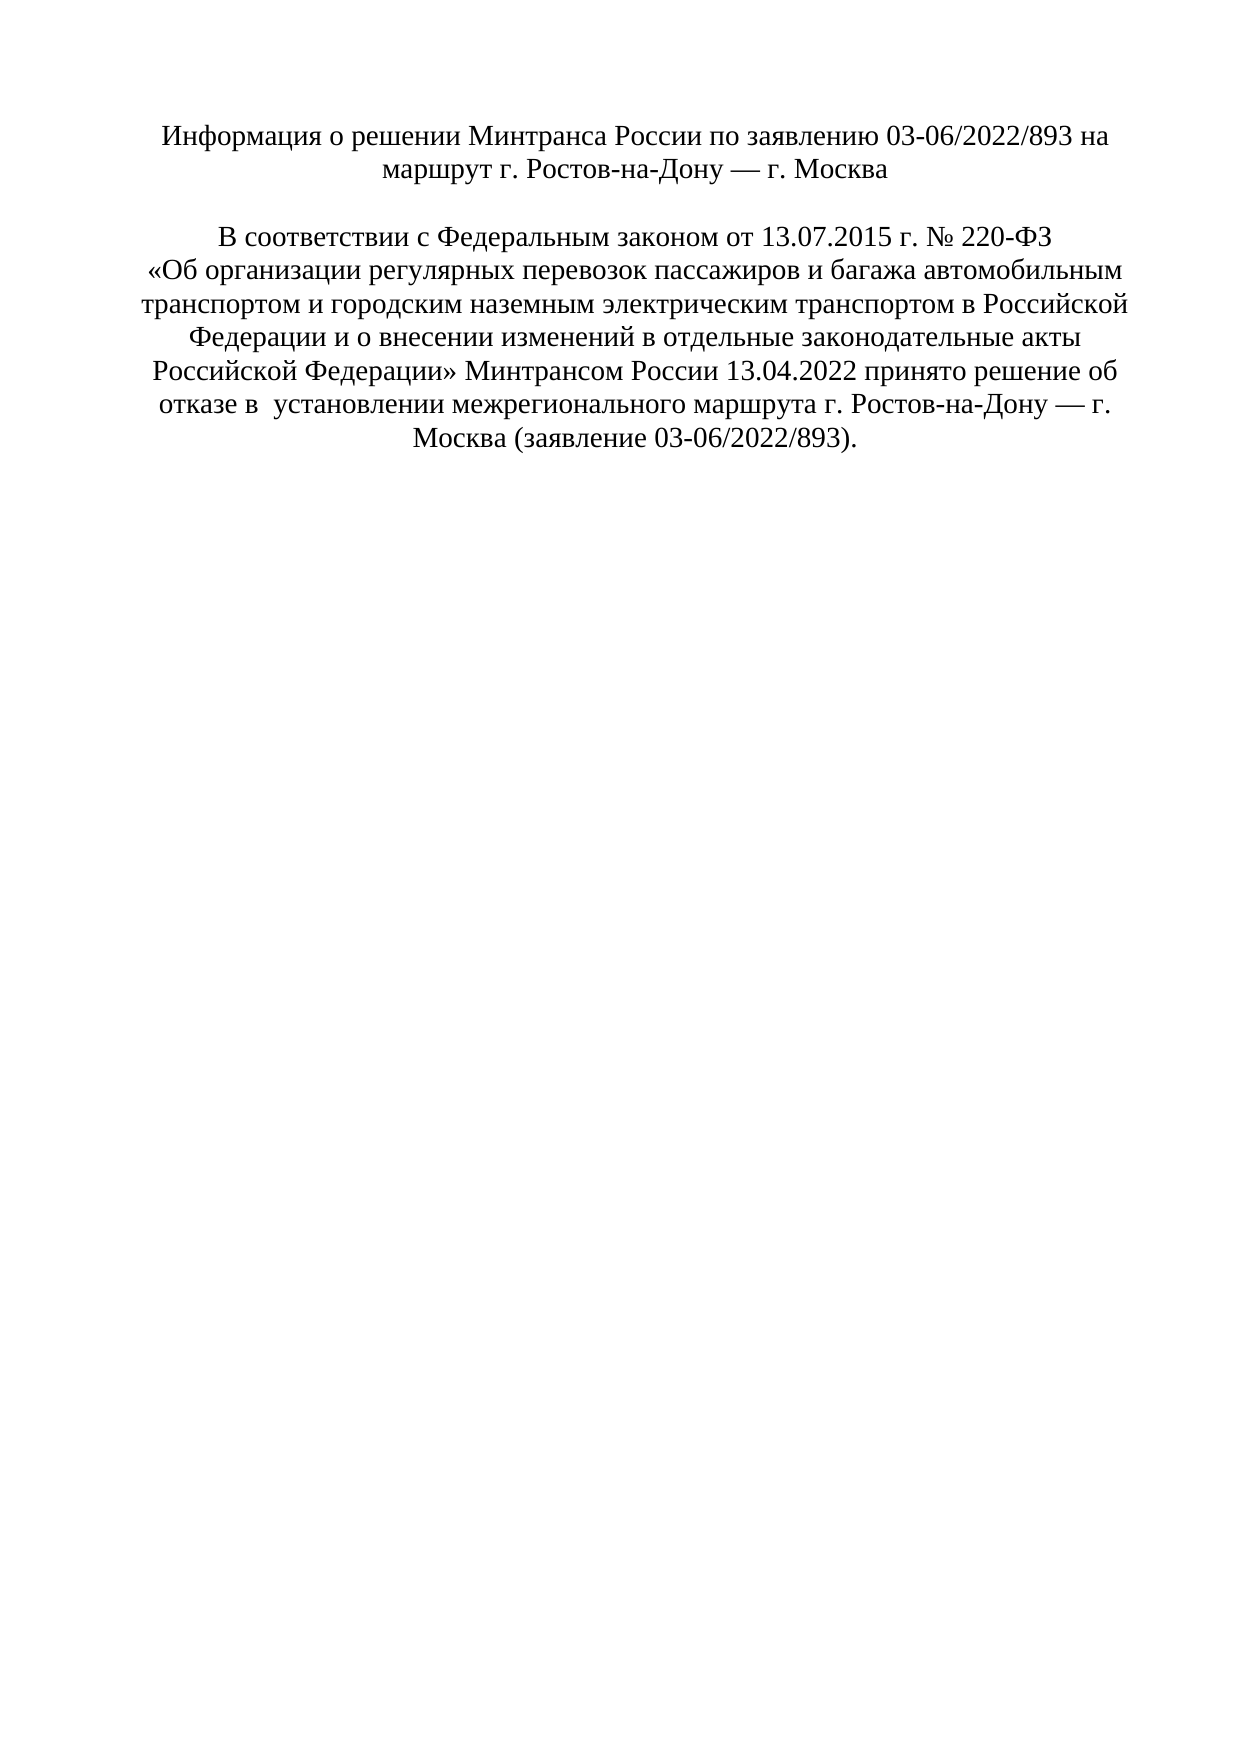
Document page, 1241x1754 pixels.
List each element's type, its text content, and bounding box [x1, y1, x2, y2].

text Информация о решении Минтранса России по заявлению 03-06/2022/893 на маршрут г. Ростов-на-Дону — г. Москва [118, 118, 1152, 185]
text В соответствии с Федеральным законом от 13.07.2015 г. № 220-ФЗ «Об организации регулярных перевозок пассажиров и багажа автомобильным транспортом и городским наземным электрическим транспортом в Российской Федерации и о внесении изменений в отдельные законодательные акты Российской Федерации» Минтрансом России 13.04.2022 принято решение об отказе в установлении межрегионального маршрута г. Ростов-на-Дону — г. Москва (заявление 03-06/2022/893). [118, 219, 1152, 453]
